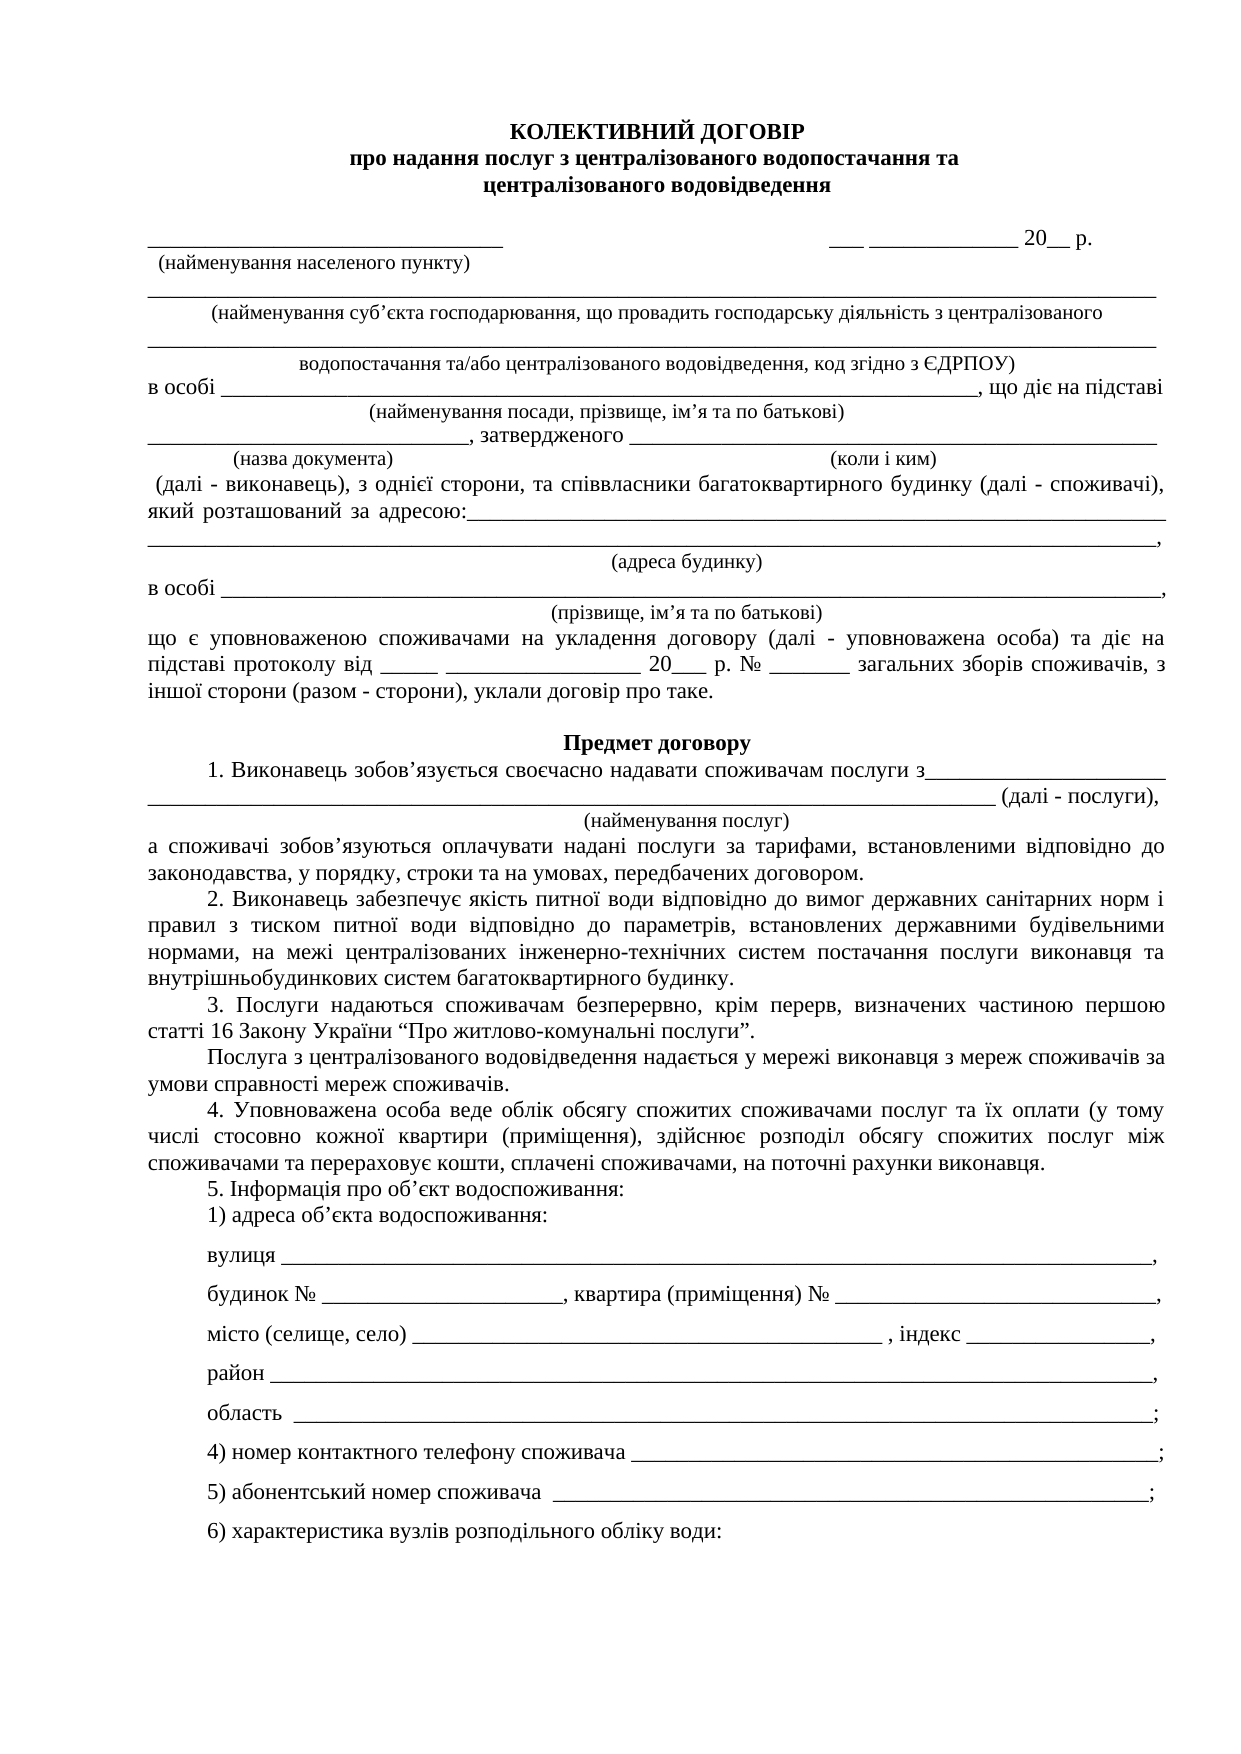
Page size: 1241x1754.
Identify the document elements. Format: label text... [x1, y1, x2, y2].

text ____________________________, затвердженого ______________________________________________ [148, 423, 1167, 448]
text будинок № _____________________, квартира (приміщення) № ____________________________, [148, 1280, 1167, 1307]
table_header ___ _____________ 20__ р. [620, 197, 1104, 274]
text в особі __________________________________________________________________________________, [148, 573, 1167, 600]
text а споживачі зобов’язуються оплачувати надані послуги за тарифами, встановленими відповідно до законодавства, у порядку, строки та на умовах, передбачених договором. [148, 832, 1167, 885]
text ________________________________________________________________________________________ [148, 324, 1167, 351]
text (прізвище, ім’я та по батькові) [148, 600, 1167, 624]
text 5. Інформація про об’єкт водоспоживання: [148, 1175, 1167, 1201]
text 2. Виконавець забезпечує якість питної води відповідно до вимог державних санітарних норм і правил з тиском питної води відповідно до параметрів, встановлених державними будівельними нормами, на межі централізованих інженерно-технічних систем постачання послуги виконавця та внутрішньобудинкових систем багатоквартирного будинку. [148, 885, 1167, 991]
text ________________________________________________________________________________________ [148, 274, 1167, 300]
text 3. Послуги надаються споживачам безперервно, крім перерв, визначених частиною першою статті 16 Закону України “Про житлово-комунальні послуги”. [148, 991, 1167, 1043]
text 5) абонентський номер споживача ____________________________________________________; [148, 1478, 1167, 1504]
text водопостачання та/або централізованого водовідведення, код згідно з ЄДРПОУ) [148, 351, 1167, 375]
text (адреса будинку) [148, 549, 1167, 573]
text (назва документа) (коли і ким) [148, 448, 1167, 470]
text Предмет договору [148, 729, 1167, 756]
text Послуга з централізованого водовідведення надається у мережі виконавця з мереж споживачів за умови справності мереж споживачів. [148, 1043, 1167, 1096]
text 1. Виконавець зобов’язується своєчасно надавати споживачам послуги з_____________________ __________________________________________________________________________ (далі - послуги), [148, 756, 1167, 808]
text вулиця ____________________________________________________________________________, [148, 1241, 1167, 1267]
text 6) характеристика вузлів розподільного обліку води: [148, 1517, 1167, 1544]
text 4) номер контактного телефону споживача ______________________________________________; [148, 1438, 1167, 1465]
text місто (селище, село) _________________________________________ , індекс ________________, [148, 1320, 1167, 1346]
text (найменування суб’єкта господарювання, що провадить господарську діяльність з централізованого [148, 300, 1167, 324]
text КОЛЕКТИВНИЙ ДОГОВІР про надання послуг з централізованого водопостачання та централізованого водовідведення [148, 118, 1167, 197]
text 4. Уповноважена особа веде облік обсягу спожитих споживачами послуг та їх оплати (у тому числі стосовно кожної квартири (приміщення), здійснює розподіл обсягу спожитих послуг між споживачами та перераховує кошти, сплачені споживачами, на поточні рахунки виконавця. [148, 1096, 1167, 1175]
text область ___________________________________________________________________________; [148, 1399, 1167, 1425]
text (найменування послуг) [148, 808, 1167, 832]
text (далі - виконавець), з однієї сторони, та співвласники багатоквартирного будинку (далі - споживачі), який розташований за адресою:_____________________________________________________________ ________________________________________________________________________________________, [148, 470, 1167, 549]
text район _____________________________________________________________________________, [148, 1359, 1167, 1386]
text в особі __________________________________________________________________, що діє на підставі [148, 375, 1167, 400]
text (найменування посади, прізвище, ім’я та по батькові) [148, 400, 1167, 423]
text 1) адреса об’єкта водоспоживання: [148, 1201, 1167, 1228]
text що є уповноваженою споживачами на укладення договору (далі - уповноважена особа) та діє на підставі протоколу від _____ _________________ 20___ р. № _______ загальних зборів споживачів, з іншої сторони (разом - сторони), уклали договір про таке. [148, 624, 1167, 703]
table_header _______________________________ (найменування населеного пункту) [136, 197, 620, 274]
